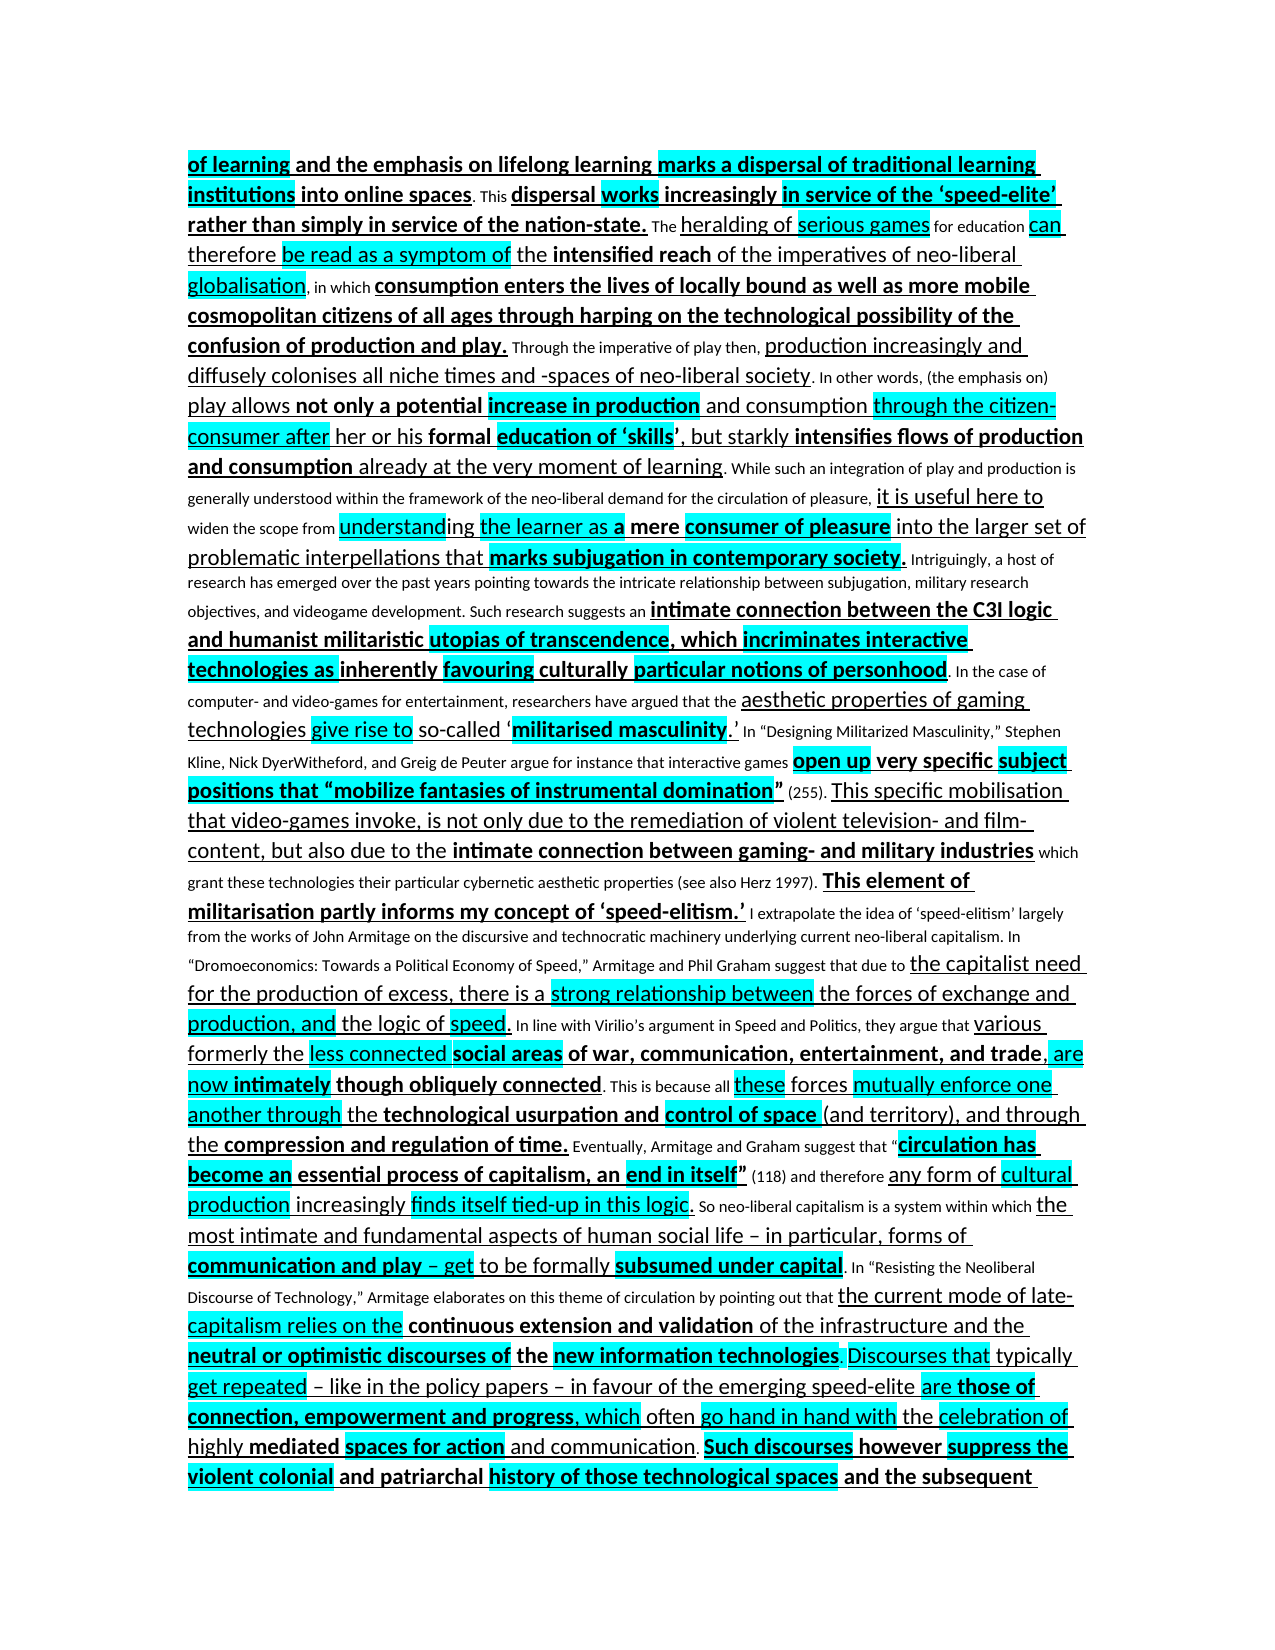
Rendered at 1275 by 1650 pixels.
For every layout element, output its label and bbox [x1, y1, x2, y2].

text [187, 150, 1087, 1491]
